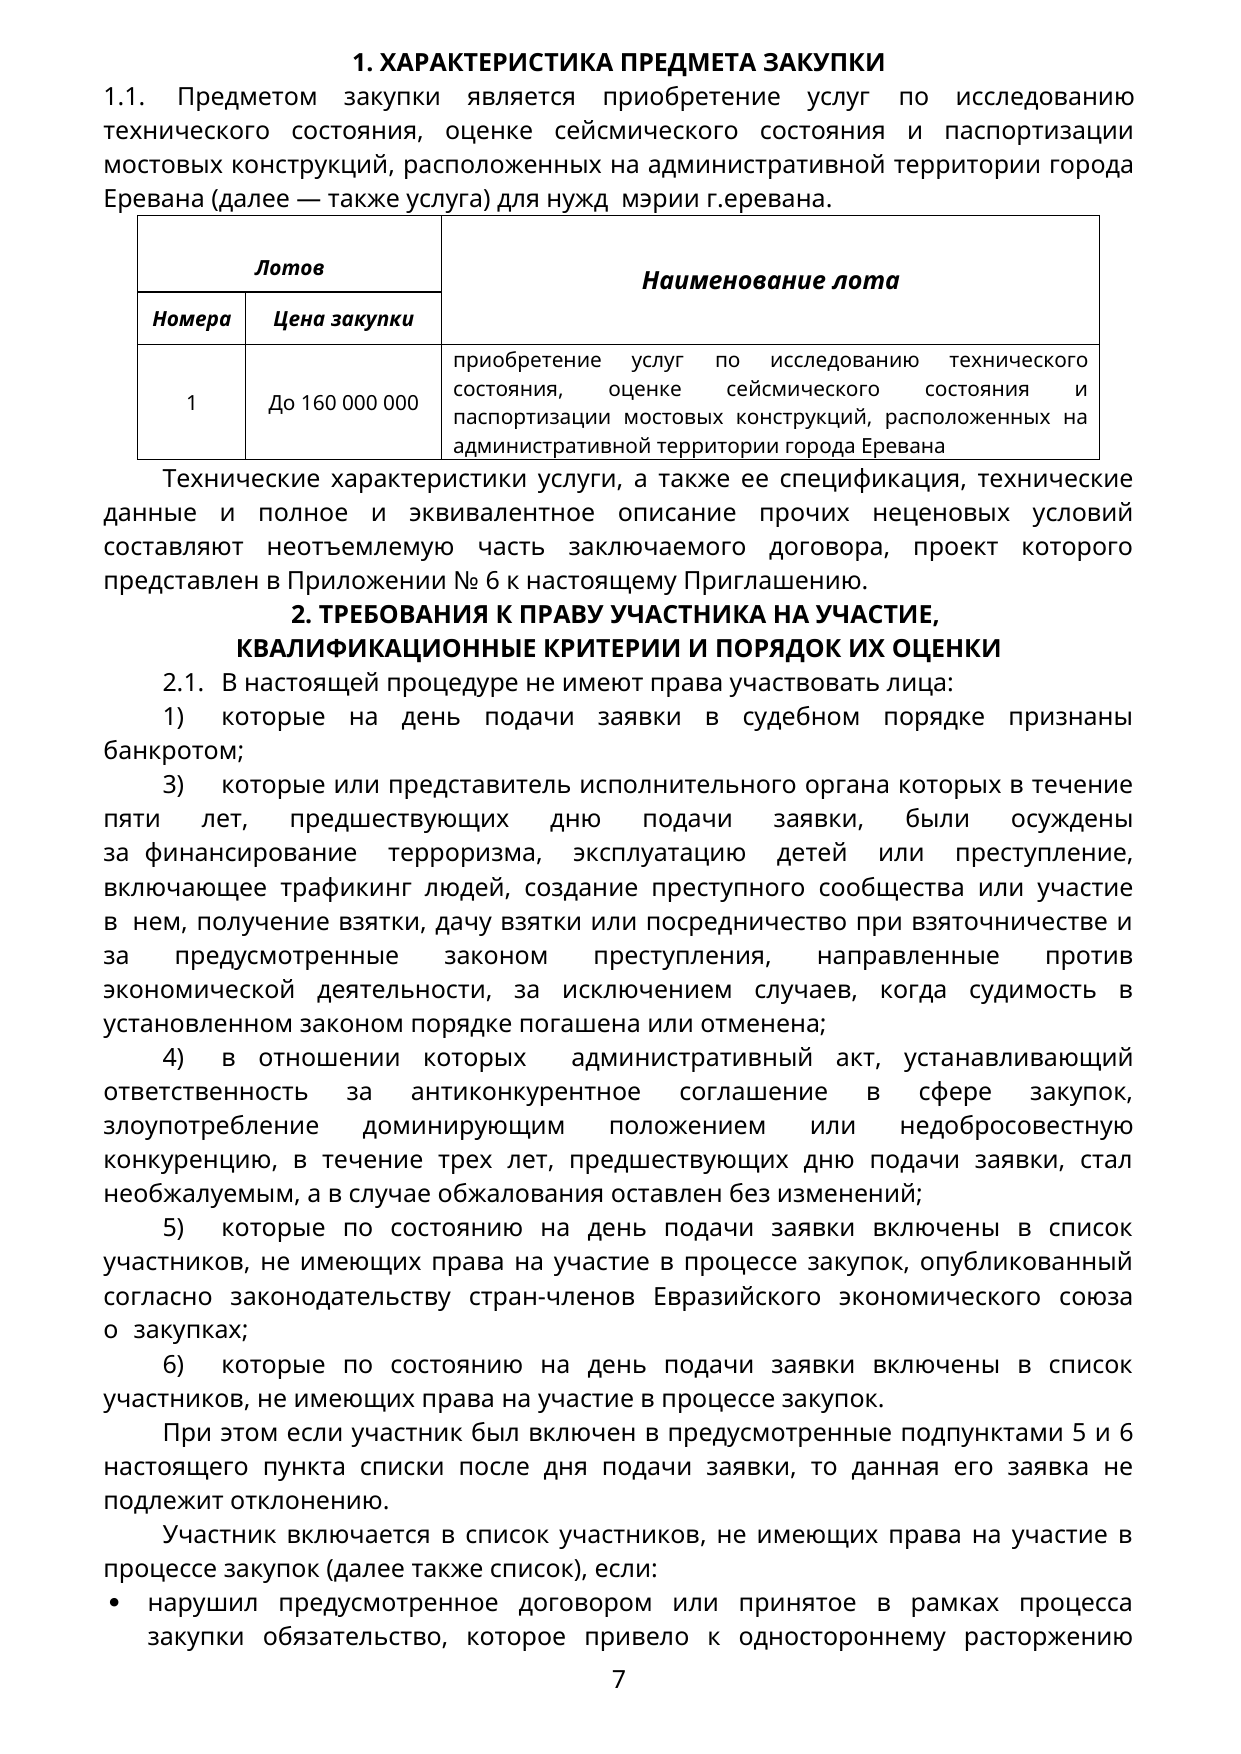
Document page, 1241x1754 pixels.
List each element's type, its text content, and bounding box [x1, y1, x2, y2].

table_cell До 160 000 000 [246, 345, 441, 459]
text При этом если участник был включен в предусмотренные подпунктами 5 и 6 настоящего пункта списки после дня подачи заявки, то данная его заявка не подлежит отклонению. [103, 1414, 1134, 1517]
text 1. ХАРАКТЕРИСТИКА ПРЕДМЕТА ЗАКУПКИ [103, 44, 1134, 78]
text Технические характеристики услуги, а также ее спецификация, технические данные и полное и эквивалентное описание прочих неценовых условий составляют неотъемлемую часть заключаемого договора, проект которого представлен в Приложении № 6 к настоящему Приглашению. [103, 460, 1134, 596]
table_cell Цена закупки [246, 293, 441, 344]
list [110, 1585, 1134, 1653]
text 2. ТРЕБОВАНИЯ К ПРАВУ УЧАСТНИКА НА УЧАСТИЕ, КВАЛИФИКАЦИОННЫЕ КРИТЕРИИ И ПОРЯДОК ИХ ОЦЕНКИ [103, 596, 1134, 664]
text 6) которые по состоянию на день подачи заявки включены в список участников, не имеющих права на участие в процессе закупок. [103, 1346, 1134, 1414]
table_cell 1 [138, 345, 245, 459]
table_header Наименование лота [442, 216, 1099, 344]
text 4) в отношении которых административный акт, устанавливающий ответственность за антиконкурентное соглашение в сфере закупок, злоупотребление доминирующим положением или недобросовестную конкуренцию, в течение трех лет, предшествующих дню подачи заявки, стал необжалуемым, а в случае обжалования оставлен без изменений; [103, 1040, 1134, 1210]
text Участник включается в список участников, не имеющих права на участие в процессе закупок (далее также список), если: [103, 1517, 1134, 1585]
table_header Лотов [138, 216, 441, 291]
text 5) которые по состоянию на день подачи заявки включены в список участников, не имеющих права на участие в процессе закупок, опубликованный согласно законодательству стран-членов Евразийского экономического союза о закупках; [103, 1210, 1134, 1346]
text 1) которые на день подачи заявки в судебном порядке признаны банкротом; [103, 699, 1134, 767]
text 1.1. Предметом закупки является приобретение услуг по исследованию технического состояния, оценке сейсмического состояния и паспортизации мостовых конструкций, расположенных на административной территории города Еревана (далее — также услуга) для нужд мэрии г.еревана. [103, 78, 1135, 215]
table_cell приобретение услуг по исследованию технического состояния, оценке сейсмического состояния и паспортизации мостовых конструкций, расположенных на административной территории города Еревана [442, 345, 1099, 459]
table_cell Номера [138, 293, 245, 344]
text 3) которые или представитель исполнительного органа которых в течение пяти лет, предшествующих дню подачи заявки, были осуждены за финансирование терроризма, эксплуатацию детей или преступление, включающее трафикинг людей, создание преступного сообщества или участие в нем, получение взятки, дачу взятки или посредничество при взяточничестве и за предусмотренные законом преступления, направленные против экономической деятельности, за исключением случаев, когда судимость в установленном законом порядке погашена или отменена; [103, 767, 1134, 1040]
text 2.1. В настоящей процедуре не имеют права участвовать лица: [103, 664, 1134, 699]
